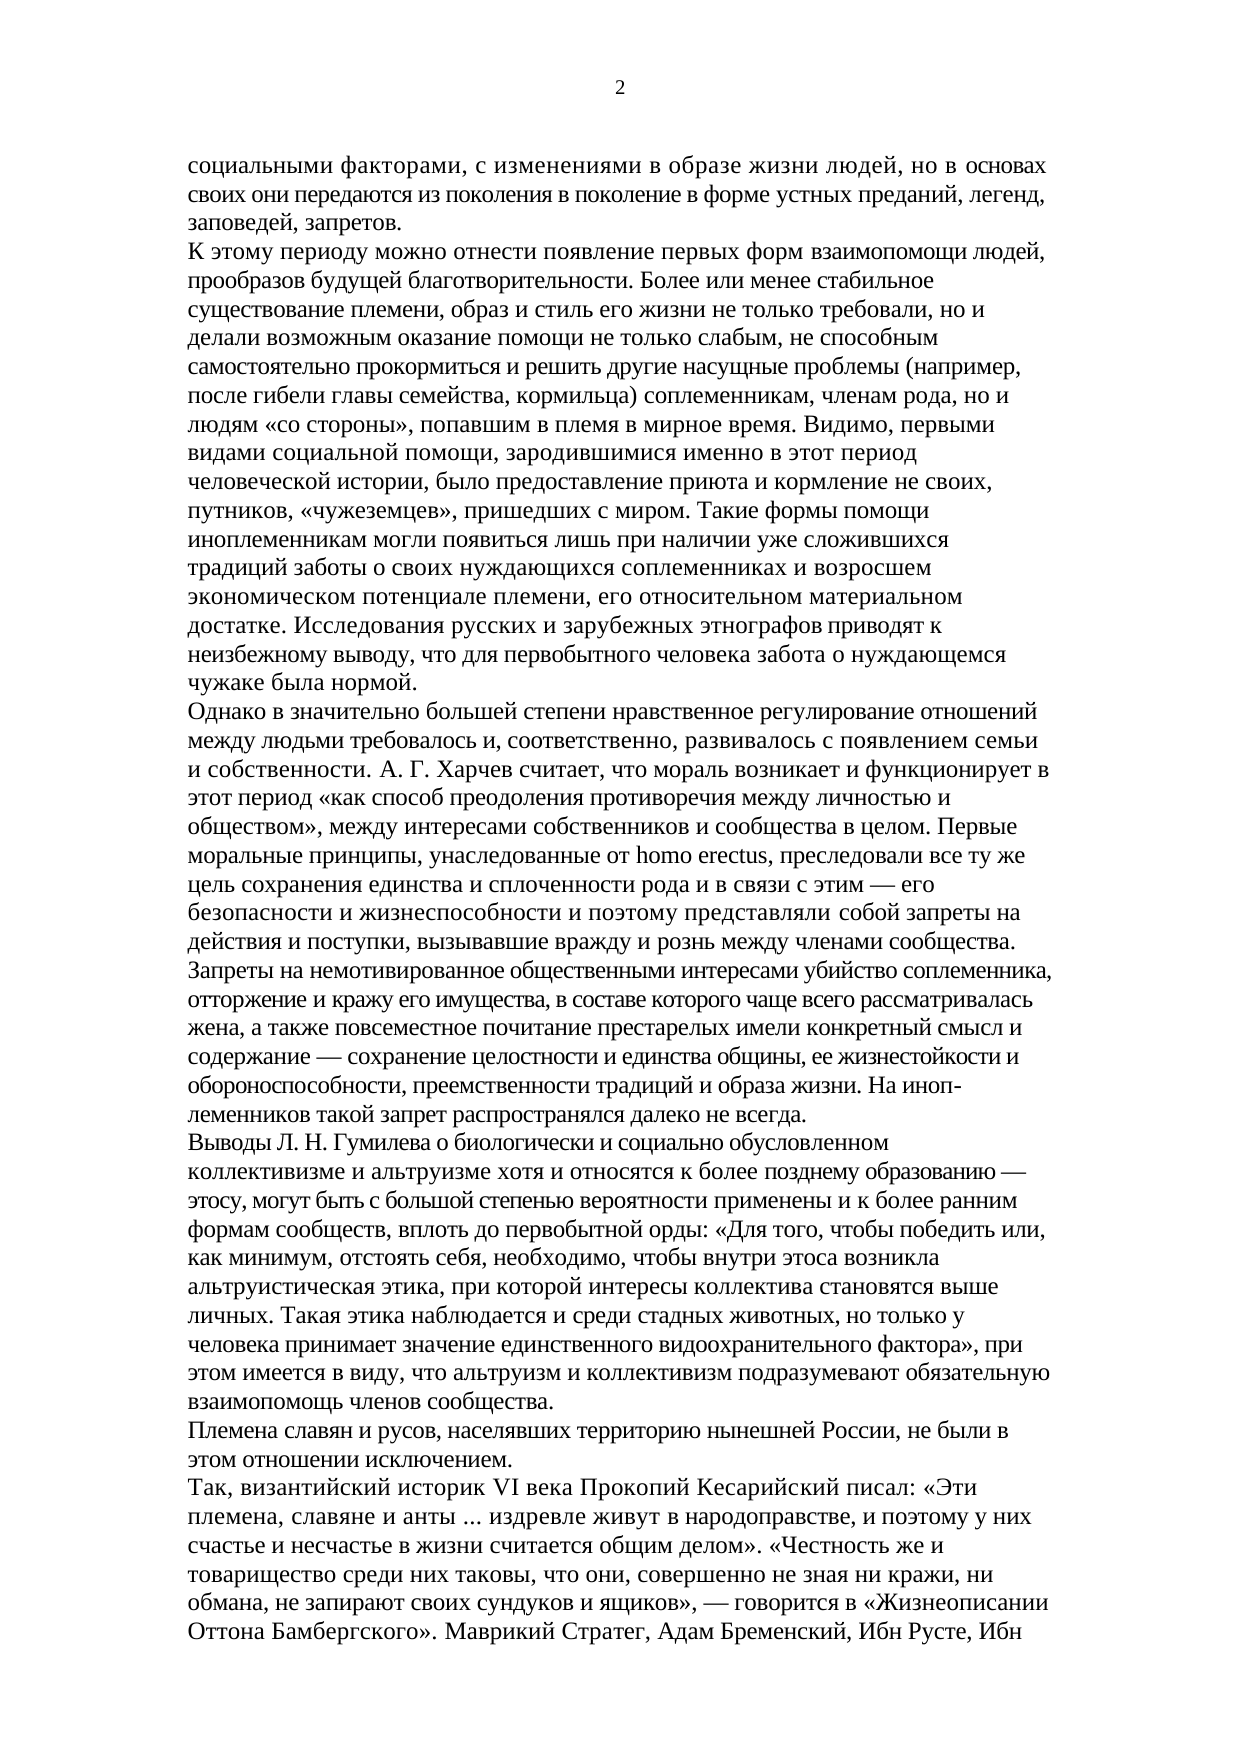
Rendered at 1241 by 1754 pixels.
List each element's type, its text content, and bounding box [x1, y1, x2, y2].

text Выводы Л. Н. Гумилева о биологически и социально обусловленном коллективизме и альтруизме хотя и относятся к более позднему образованию — этосу, могут быть с большой степенью вероятности применены и к более ранним формам сообществ, вплоть до первобытной орды: «Для того, чтобы победить или, как минимум, отстоять себя, необходимо, чтобы внутри этоса возникла альтруистическая этика, при которой интересы коллектива становятся выше личных. Такая этика наблюдается и среди стадных животных, но только у человека принимает значение единственного видоохранительного фактора», при этом имеется в виду, что альтруизм и коллективизм подразумевают обязательную взаимопомощь членов сообщества. [187, 1127, 1053, 1415]
text К этому периоду можно отнести появление первых форм взаимопомощи людей, прообразов будущей благотворительности. Более или менее стабильное существование племени, образ и стиль его жизни не только требовали, но и делали возможным оказание помощи не только слабым, не способным самостоятельно прокормиться и решить другие насущные проблемы (например, после гибели главы семейства, кормильца) соплеменникам, членам рода, но и людям «со стороны», попавшим в племя в мирное время. Видимо, первыми видами социальной помощи, зародившимися именно в этот период человеческой истории, было предоставление приюта и кормление не своих, путников, «чужеземцев», пришедших с миром. Такие формы помощи иноплеменникам могли появиться лишь при наличии уже сложившихся традиций заботы о своих нуждающихся соплеменниках и возросшем экономическом потенциале племени, его относительном материальном достатке. Исследования русских и зарубежных этнографов приводят к неизбежному выводу, что для первобытного человека забота о нуждающемся чужаке была нормой. [187, 236, 1053, 696]
text Однако в значительно большей степени нравственное регулирование отношений между людьми требовалось и, соответственно, развивалось с появлением семьи и собственности. А. Г. Харчев считает, что мораль возникает и функционирует в этот период «как способ преодоления противоречия между личностью и обществом», между интересами собственников и сообщества в целом. Первые моральные принципы, унаследованные от homo erectus, преследовали все ту же цель сохранения единства и сплоченности рода и в связи с этим — его безопасности и жизнеспособности и поэтому представляли собой запреты на действия и поступки, вызывавшие вражду и рознь между членами сообщества. Запреты на немотивированное общественными интересами убийство соплеменника, отторжение и кражу его имущества, в составе которого чаще всего рассматривалась жена, а также повсеместное почитание престарелых имели конкретный смысл и содержание — сохранение целостности и единства общины, ее жизнестойкости и обороноспособности, преемственности традиций и образа жизни. На иноплеменников такой запрет распространялся далеко не всегда. [187, 696, 1053, 1127]
text Племена славян и русов, населявших территорию нынешней России, не были в этом отношении исключением. [187, 1415, 1053, 1472]
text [187, 150, 1053, 236]
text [187, 1472, 1053, 1645]
